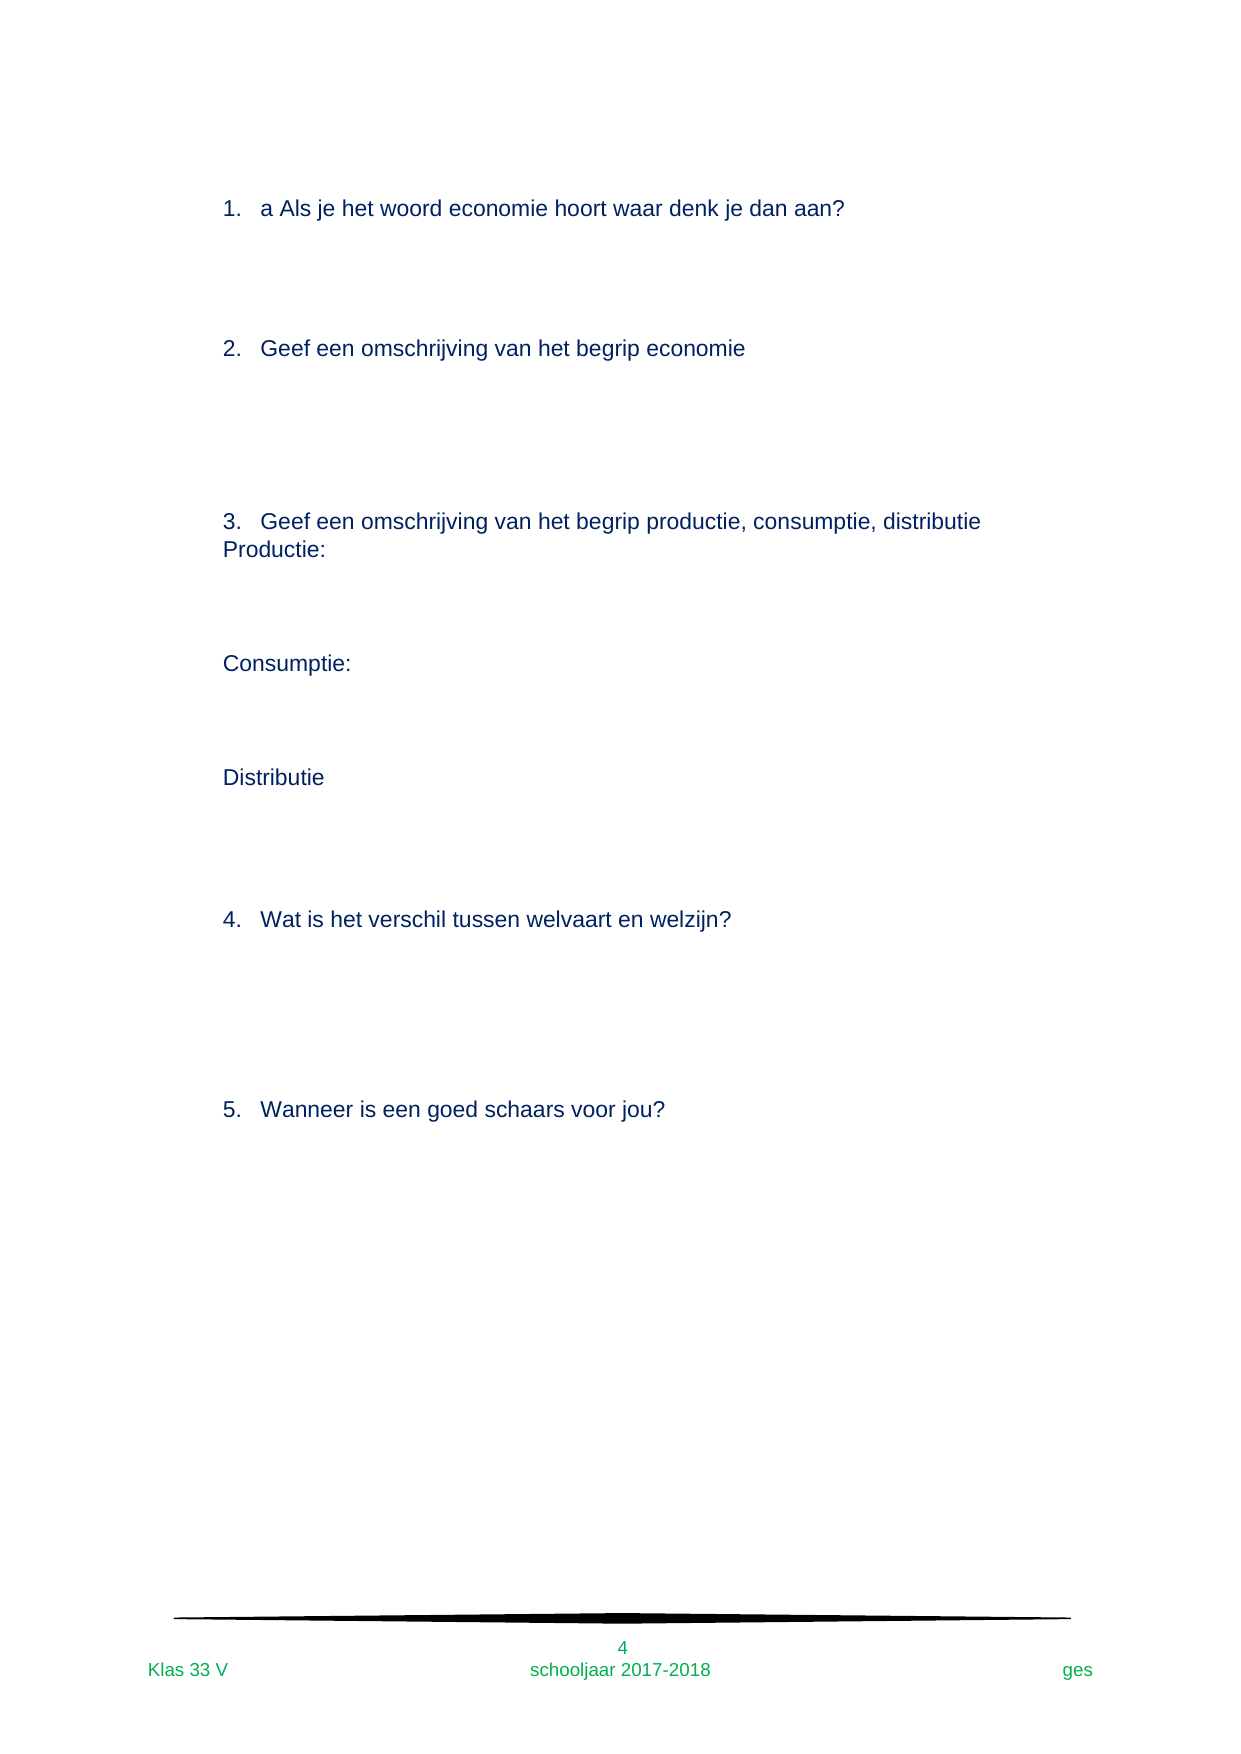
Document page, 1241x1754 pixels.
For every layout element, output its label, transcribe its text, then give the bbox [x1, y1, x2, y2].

list a Als je het woord economie hoort waar denk je dan aan? [223, 194, 1093, 221]
text Productie: [223, 536, 1093, 563]
text Consumptie: [223, 650, 1093, 676]
text Distributie [223, 764, 1093, 790]
list Wanneer is een goed schaars voor jou? [223, 1096, 1093, 1122]
list Geef een omschrijving van het begrip productie, consumptie, distributie [223, 508, 1093, 534]
list Wat is het verschil tussen welvaart en welzijn? [223, 906, 1093, 932]
list Geef een omschrijving van het begrip economie [223, 334, 1093, 361]
